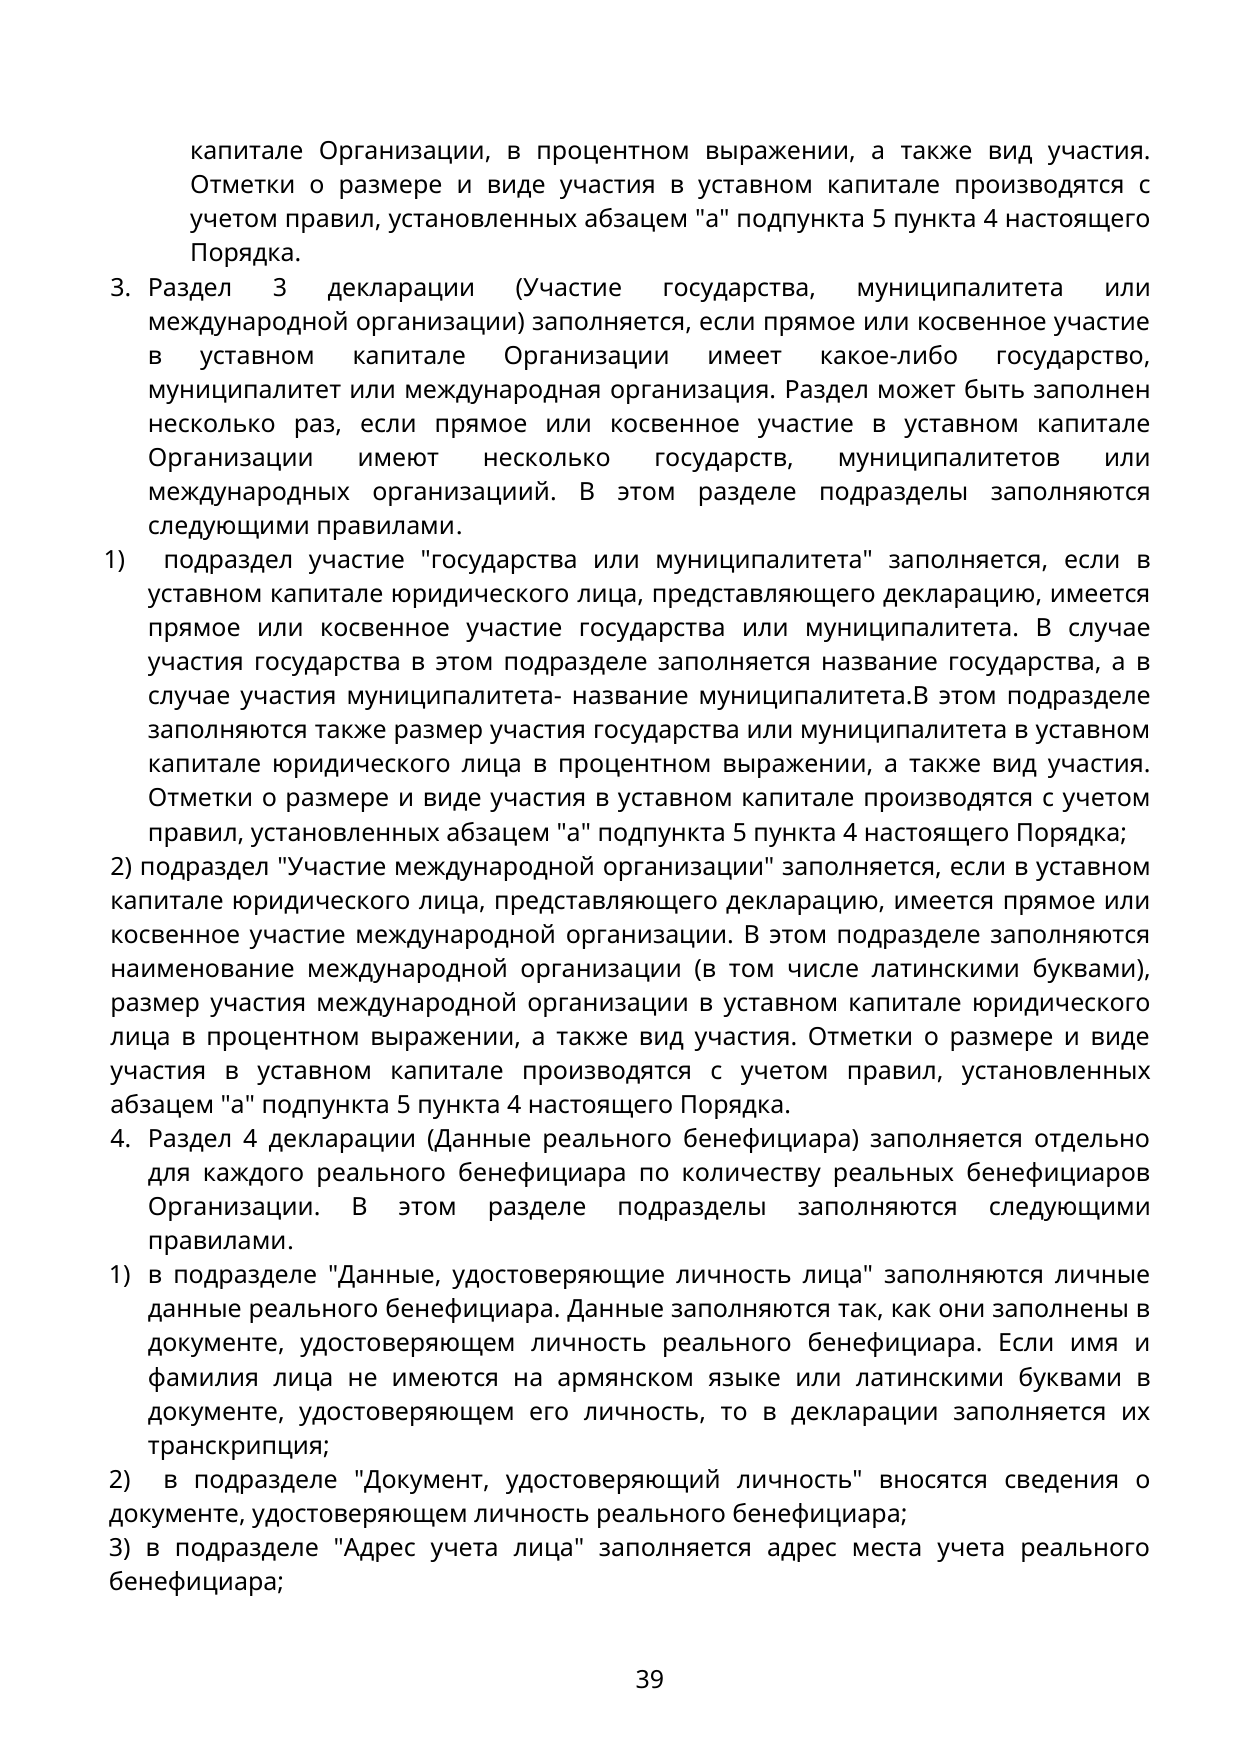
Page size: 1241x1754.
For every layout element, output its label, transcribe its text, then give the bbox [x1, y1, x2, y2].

text 2) в подразделе "Документ, удостоверяющий личность" вносятся сведения о документе, удостоверяющем личность реального бенефициара; [109, 1461, 1152, 1529]
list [148, 133, 1152, 269]
text 3) в подразделе "Адрес учета лица" заполняется адрес места учета реального бенефициара; [109, 1529, 1152, 1598]
list подраздел участие "государства или муниципалитета" заполняется, если в уставном капитале юридического лица, представляющего декларацию, имеется прямое или косвенное участие государства или муниципалитета. В случае участия государства в этом подразделе заполняется название государства, а в случае участия муниципалитета- название муниципалитета.В этом подразделе заполняются также размер участия государства или муниципалитета в уставном капитале юридического лица в процентном выражении, а также вид участия. Отметки о размере и виде участия в уставном капитале производятся с учетом правил, установленных абзацем "а" подпункта 5 пункта 4 настоящего Порядка; [103, 542, 1152, 848]
list в подразделе "Данные, удостоверяющие личность лица" заполняются личные данные реального бенефициара. Данные заполняются так, как они заполнены в документе, удостоверяющем личность реального бенефициара. Если имя и фамилия лица не имеются на армянском языке или латинскими буквами в документе, удостоверяющем его личность, то в декларации заполняется их транскрипция; [109, 1257, 1152, 1461]
list Раздел 4 декларации (Данные реального бенефициара) заполняется отдельно для каждого реального бенефициара по количеству реальных бенефициаров Организации. В этом разделе подразделы заполняются следующими правилами. [110, 1121, 1152, 1257]
text 2) подраздел "Участие международной организации" заполняется, если в уставном капитале юридического лица, представляющего декларацию, имеется прямое или косвенное участие международной организации. В этом подразделе заполняются наименование международной организации (в том числе латинскими буквами), размер участия международной организации в уставном капитале юридического лица в процентном выражении, а также вид участия. Отметки о размере и виде участия в уставном капитале производятся с учетом правил, установленных абзацем "а" подпункта 5 пункта 4 настоящего Порядка. [110, 848, 1152, 1121]
list Раздел 3 декларации (Участие государства, муниципалитета или международной организации) заполняется, если прямое или косвенное участие в уставном капитале Организации имеет какое-либо государство, муниципалитет или международная организация. Раздел может быть заполнен несколько раз, если прямое или косвенное участие в уставном капитале Организации имеют несколько государств, муниципалитетов или международных организациий. В этом разделе подразделы заполняются следующими правилами. [110, 269, 1152, 542]
